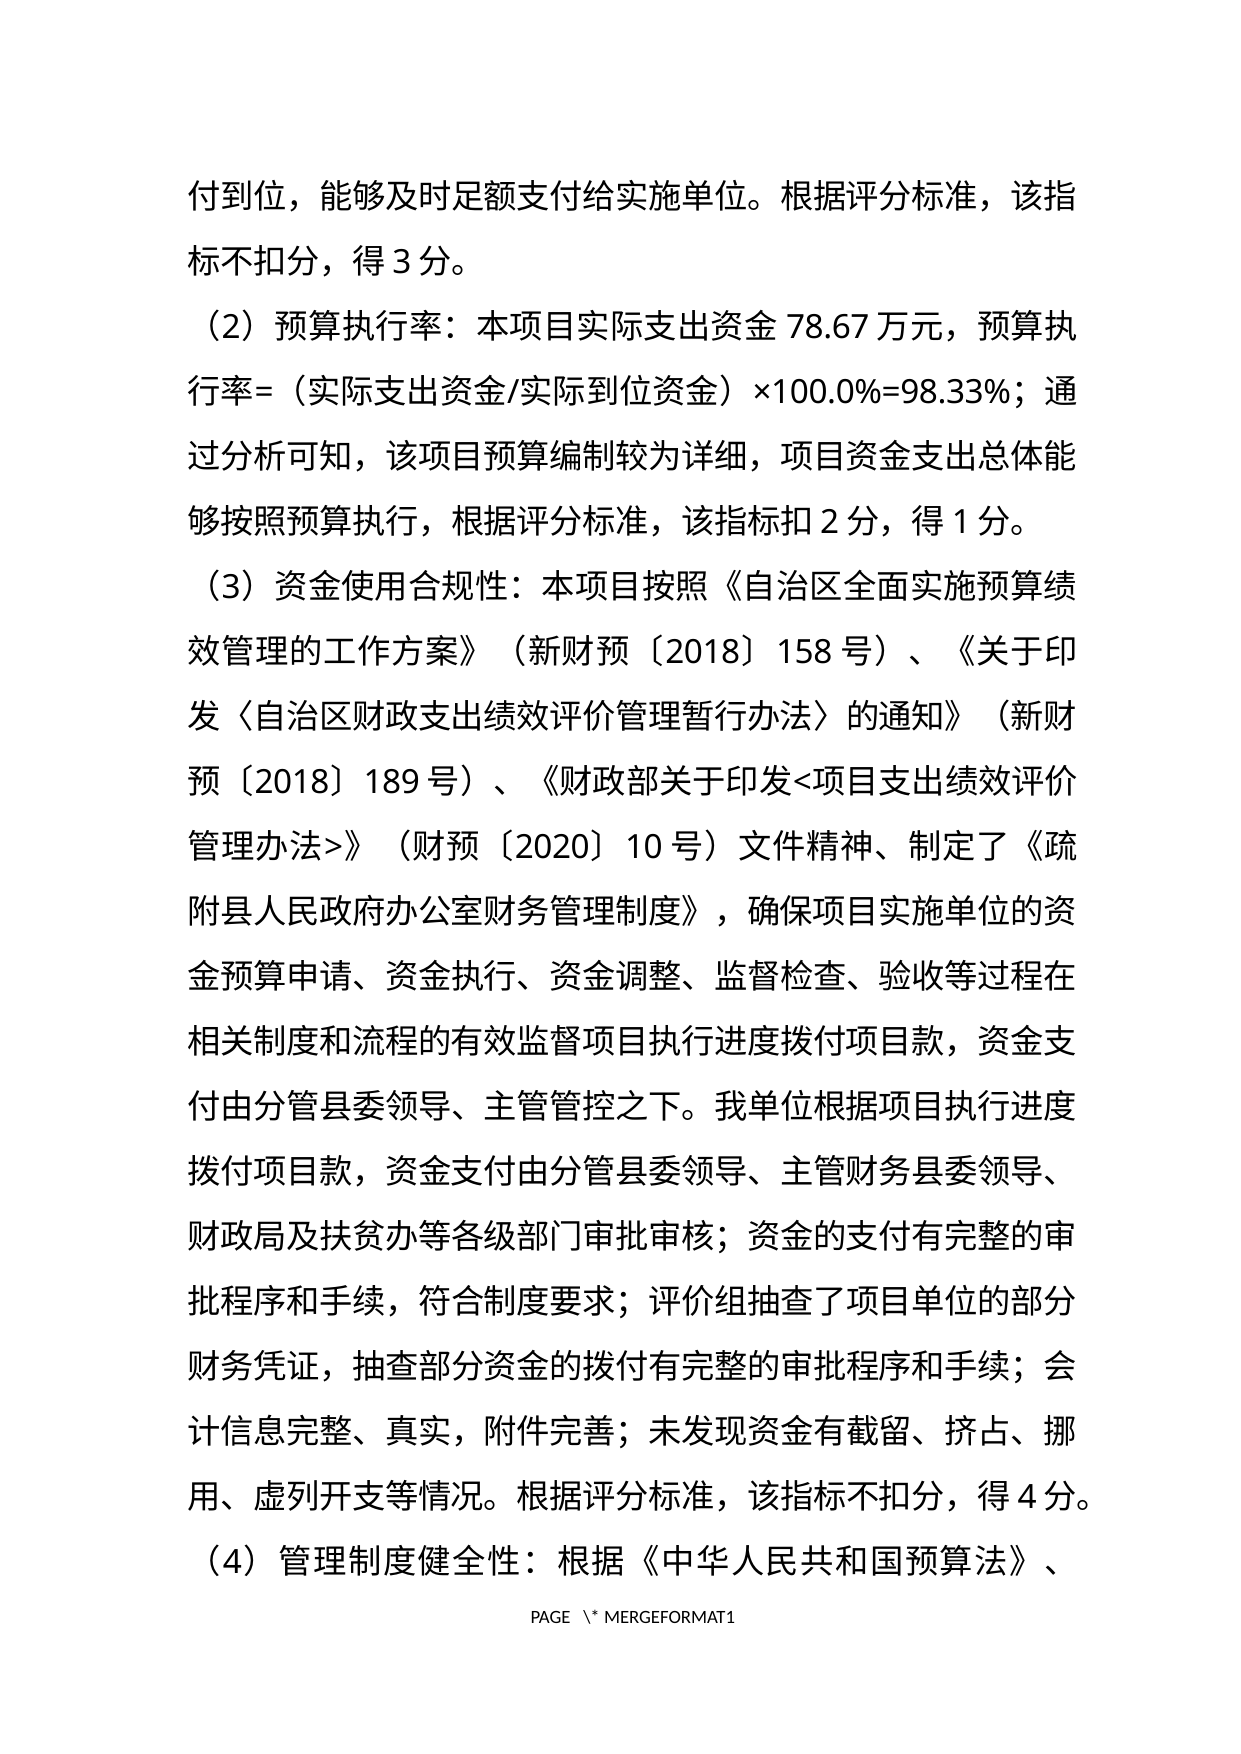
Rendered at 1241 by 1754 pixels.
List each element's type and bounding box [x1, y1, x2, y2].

text [187, 162, 1078, 1592]
